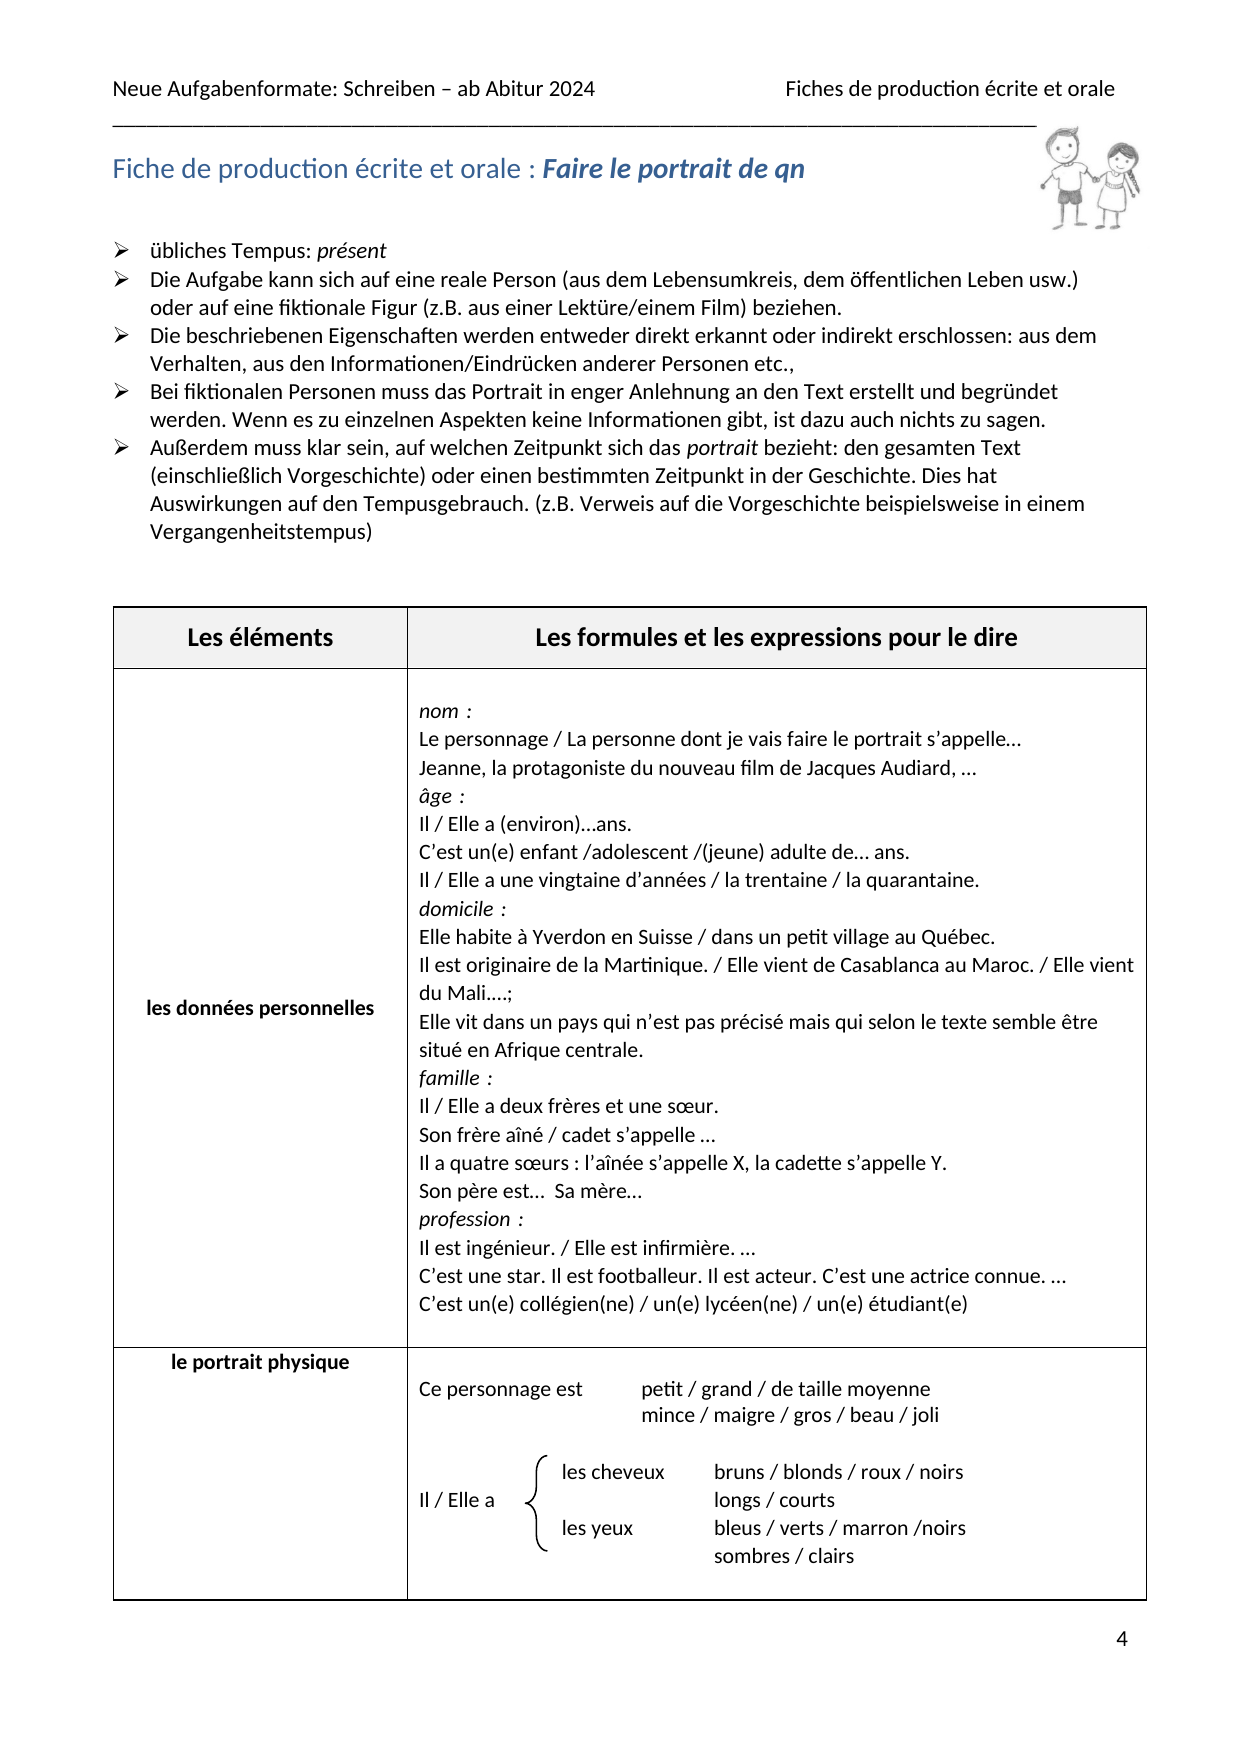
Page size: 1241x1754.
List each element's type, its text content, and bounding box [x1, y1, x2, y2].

table_cell les données personnelles [114, 669, 407, 1346]
list Außerdem muss klar sein, auf welchen Zeitpunkt sich das portrait bezieht: den gesamten Text (einschließlich Vorgeschichte) oder einen bestimmten Zeitpunkt in der Geschichte. Dies hat Auswirkungen auf den Tempusgebrauch. (z.B. Verweis auf die Vorgeschichte beispielsweise in einem Vergangenheitstempus) [112, 433, 1128, 545]
table_cell nom : Le personnage / La personne dont je vais faire le portrait s’appelle… Jeanne, la protagoniste du nouveau film de Jacques Audiard, … âge : Il / Elle a (environ)…ans. C’est un(e) enfant /adolescent /(jeune) adulte de… ans. Il / Elle a une vingtaine d’années / la trentaine / la quarantaine. domicile : Elle habite à Yverdon en Suisse / dans un petit village au Québec. Il est originaire de la Martinique. / Elle vient de Casablanca au Maroc. / Elle vient du Mali.…; Elle vit dans un pays qui n’est pas précisé mais qui selon le texte semble être situé en Afrique centrale. famille : Il / Elle a deux frères et une sœur. Son frère aîné / cadet s’appelle … Il a quatre sœurs : l’aînée s’appelle X, la cadette s’appelle Y. Son père est… Sa mère… profession : Il est ingénieur. / Elle est infirmière. … C’est une star. Il est footballeur. Il est acteur. C’est une actrice connue. … C’est un(e) collégien(ne) / un(e) lycéen(ne) / un(e) étudiant(e) [408, 669, 1146, 1346]
subtitle Fiche de production écrite et orale : Faire le portrait de qn [112, 150, 1036, 186]
list Bei fiktionalen Personen muss das Portrait in enger Anlehnung an den Text erstellt und begründet werden. Wenn es zu einzelnen Aspekten keine Informationen gibt, ist dazu auch nichts zu sagen. [112, 377, 1128, 433]
list Die beschriebenen Eigenschaften werden entweder direkt erkannt oder indirekt erschlossen: aus dem Verhalten, aus den Informationen/Eindrücken anderer Personen etc., [112, 321, 1128, 377]
table_header Les éléments [114, 608, 407, 667]
list Die Aufgabe kann sich auf eine reale Person (aus dem Lebensumkreis, dem öffentlichen Leben usw.) oder auf eine fiktionale Figur (z.B. aus einer Lektüre/einem Film) beziehen. [112, 265, 1128, 321]
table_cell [408, 1348, 1146, 1599]
table_header Les formules et les expressions pour le dire [408, 608, 1146, 667]
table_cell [114, 1348, 407, 1599]
list übliches Tempus: présent [112, 237, 1128, 265]
picture [1036, 120, 1150, 249]
